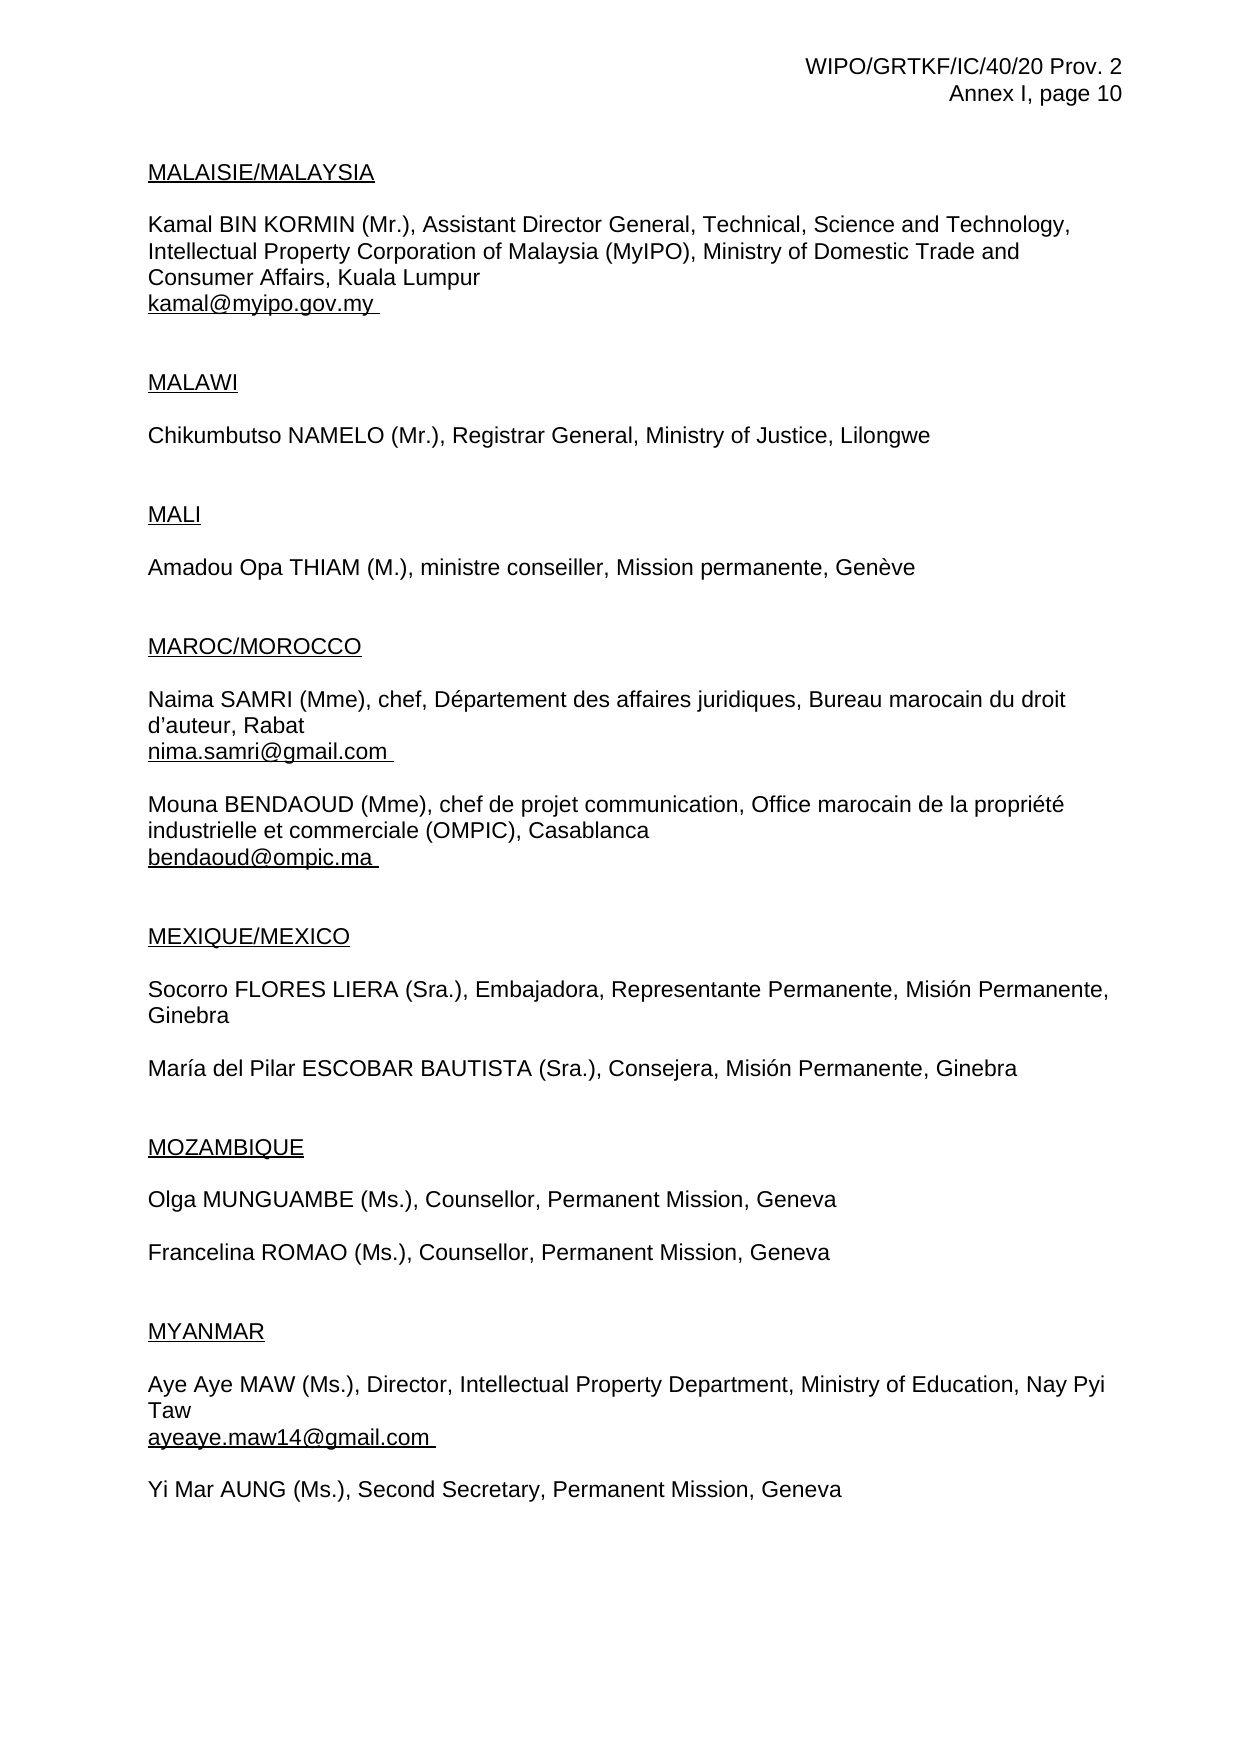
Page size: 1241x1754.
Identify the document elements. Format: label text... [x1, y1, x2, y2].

text Chikumbutso NAMELO (Mr.), Registrar General, Ministry of Justice, Lilongwe [148, 422, 1122, 448]
text Olga MUNGUAMBE (Ms.), Counsellor, Permanent Mission, Geneva [148, 1186, 1122, 1213]
text MALAWI [148, 369, 1122, 396]
text Amadou Opa THIAM (M.), ministre conseiller, Mission permanente, Genève [148, 554, 1122, 580]
text ayeaye.maw14@gmail.com [148, 1423, 1122, 1450]
text Socorro FLORES LIERA (Sra.), Embajadora, Representante Permanente, Misión Permanente, Ginebra [148, 976, 1122, 1028]
text MOZAMBIQUE [148, 1134, 1122, 1160]
text Kamal BIN KORMIN (Mr.), Assistant Director General, Technical, Science and Technology, Intellectual Property Corporation of Malaysia (MyIPO), Ministry of Domestic Trade and Consumer Affairs, Kuala Lumpur [148, 211, 1122, 290]
text Yi Mar AUNG (Ms.), Second Secretary, Permanent Mission, Geneva [148, 1476, 1122, 1503]
text Aye Aye MAW (Ms.), Director, Intellectual Property Department, Ministry of Education, Nay Pyi Taw [148, 1371, 1122, 1423]
text nima.samri@gmail.com [148, 738, 1122, 765]
text MALI [148, 501, 1122, 527]
text MEXIQUE/MEXICO [148, 923, 1122, 949]
text MAROC/MOROCCO [148, 633, 1122, 659]
text Naima SAMRI (Mme), chef, Département des affaires juridiques, Bureau marocain du droit d’auteur, Rabat [148, 686, 1122, 738]
text María del Pilar ESCOBAR BAUTISTA (Sra.), Consejera, Misión Permanente, Ginebra [148, 1054, 1122, 1081]
text Mouna BENDAOUD (Mme), chef de projet communication, Office marocain de la propriété industrielle et commerciale (OMPIC), Casablanca [148, 791, 1122, 844]
text bendaoud@ompic.ma [148, 844, 1122, 870]
text MYANMAR [148, 1318, 1122, 1344]
text MALAISIE/MALAYSIA [148, 158, 1122, 185]
text kamal@myipo.gov.my [148, 290, 1122, 317]
text Francelina ROMAO (Ms.), Counsellor, Permanent Mission, Geneva [148, 1239, 1122, 1265]
